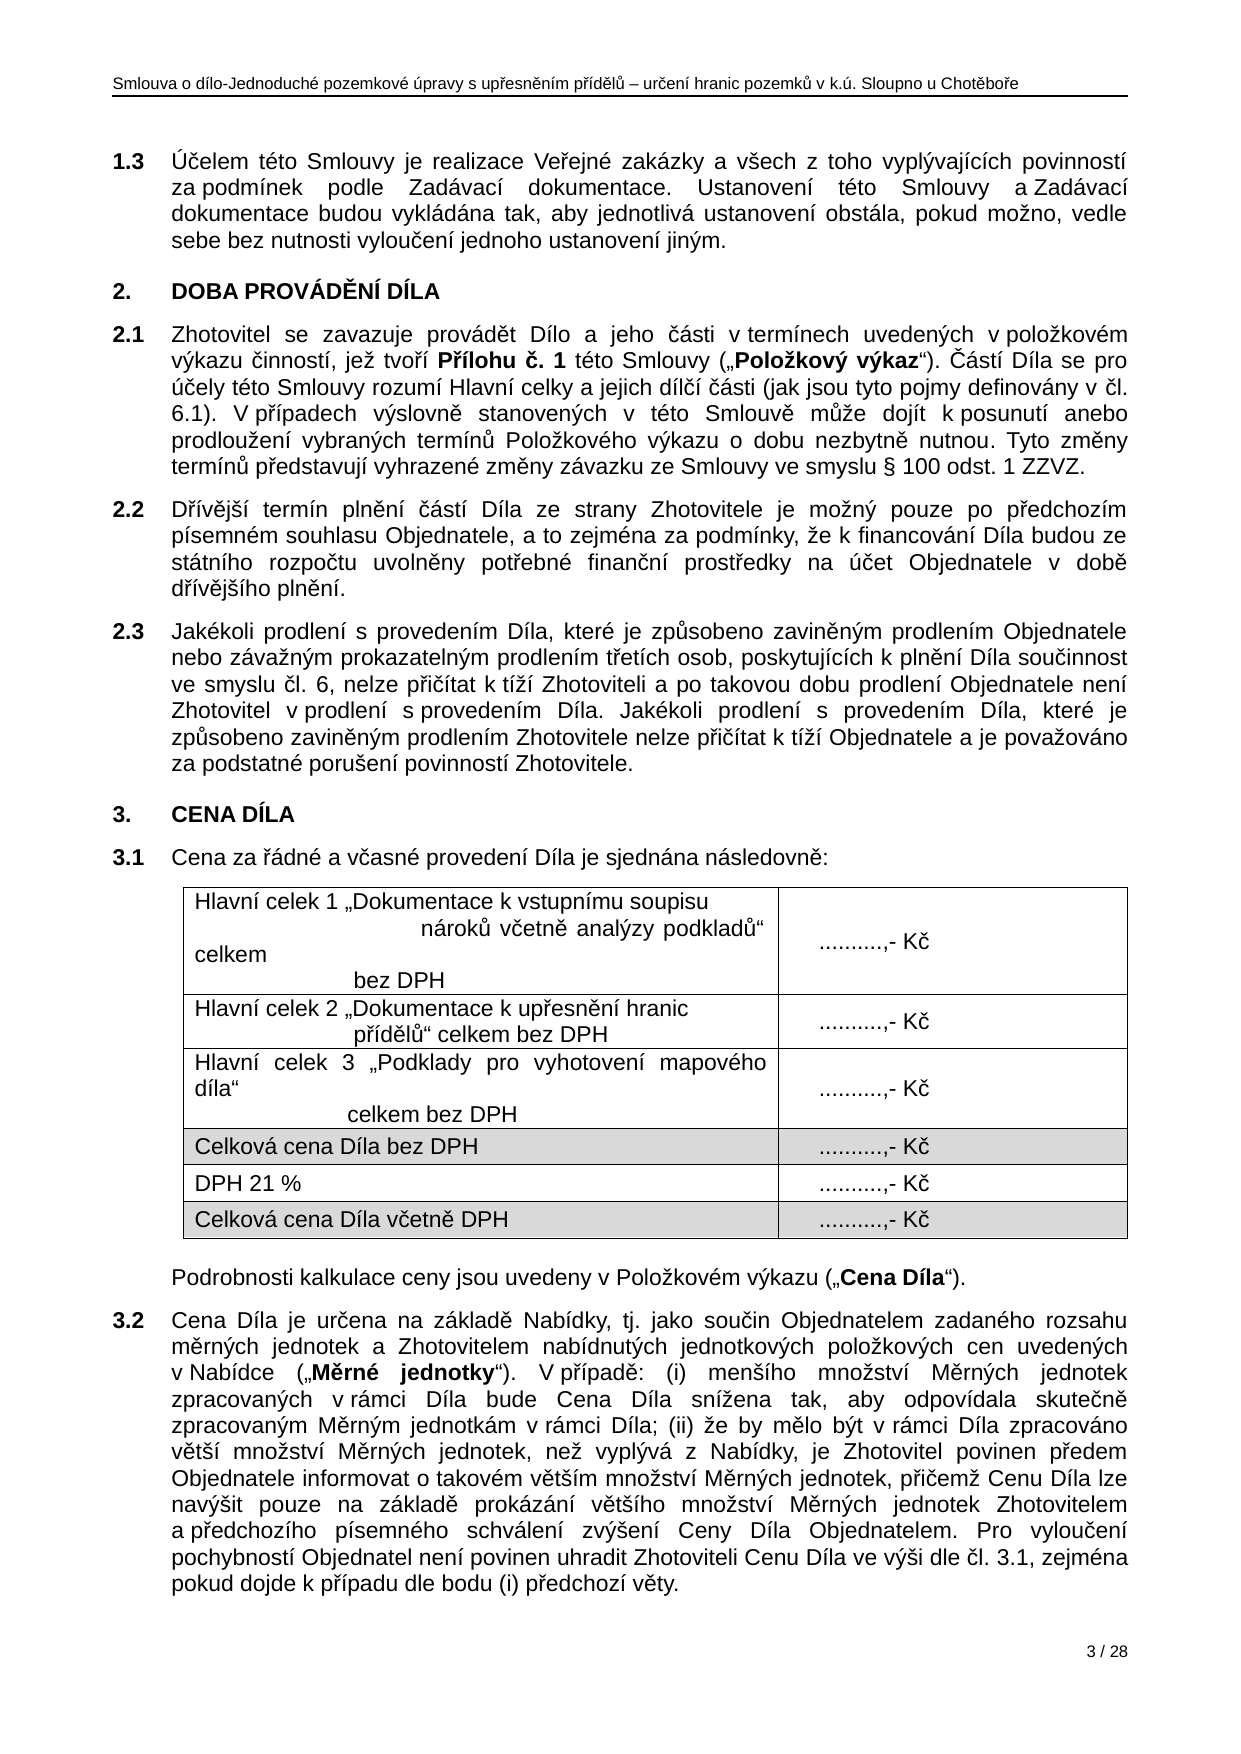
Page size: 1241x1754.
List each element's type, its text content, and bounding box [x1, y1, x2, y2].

table_cell ..........,- Kč [779, 1049, 1127, 1127]
table_header Hlavní celek 1 „Dokumentace k vstupnímu soupisu nároků včetně analýzy podkladů“ celkem bez DPH [184, 888, 778, 994]
list Podrobnosti kalkulace ceny jsou uvedeny v Položkovém výkazu („Cena Díla“). [171, 1263, 1128, 1290]
text Dřívější termín plnění částí Díla ze strany Zhotovitele je možný pouze po předchozím písemném souhlasu Objednatele, a to zejména za podmínky, že k financování Díla budou ze státního rozpočtu uvolněny potřebné finanční prostředky na účet Objednatele v době dřívějšího plnění. [112, 496, 1128, 601]
table_cell ..........,- Kč [779, 1202, 1127, 1237]
text Doba PROVÁDĚNÍ díla [112, 278, 1128, 304]
text Jakékoli prodlení s provedením Díla, které je způsobeno zaviněným prodlením Objednatele nebo závažným prokazatelným prodlením třetích osob, poskytujících k plnění Díla součinnost ve smyslu čl. 6, nelze přičítat k tíží Zhotoviteli a po takovou dobu prodlení Objednatele není Zhotovitel v prodlení s provedením Díla. Jakékoli prodlení s provedením Díla, které je způsobeno zaviněným prodlením Zhotovitele nelze přičítat k tíží Objednatele a je považováno za podstatné porušení povinností Zhotovitele. [112, 618, 1128, 776]
text Cena za řádné a včasné provedení Díla je sjednána následovně: [112, 844, 1128, 871]
text Cena díla [112, 801, 1128, 827]
table_cell ..........,- Kč [779, 1129, 1127, 1164]
text Účelem této Smlouvy je realizace Veřejné zakázky a všech z toho vyplývajících povinností za podmínek podle Zadávací dokumentace. Ustanovení této Smlouvy a Zadávací dokumentace budou vykládána tak, aby jednotlivá ustanovení obstála, pokud možno, vedle sebe bez nutnosti vyloučení jednoho ustanovení jiným. [112, 148, 1128, 253]
table_cell ..........,- Kč [779, 995, 1127, 1047]
table_cell Celková cena Díla včetně DPH [184, 1202, 778, 1237]
table_cell DPH 21 % [184, 1165, 778, 1201]
table_cell Hlavní celek 2 „Dokumentace k upřesnění hranic přídělů“ celkem bez DPH [184, 995, 778, 1047]
text Zhotovitel se zavazuje provádět Dílo a jeho části v termínech uvedených v položkovém výkazu činností, jež tvoří Přílohu č. 1 této Smlouvy („Položkový výkaz“). Částí Díla se pro účely této Smlouvy rozumí Hlavní celky a jejich dílčí části (jak jsou tyto pojmy definovány v čl. 6.1). V případech výslovně stanovených v této Smlouvě může dojít k posunutí anebo prodloužení vybraných termínů Položkového výkazu o dobu nezbytně nutnou. Tyto změny termínů představují vyhrazené změny závazku ze Smlouvy ve smyslu § 100 odst. 1 ZZVZ. [112, 321, 1128, 479]
table_cell ..........,- Kč [779, 1165, 1127, 1201]
table_cell Celková cena Díla bez DPH [184, 1129, 778, 1164]
table_cell Hlavní celek 3 „Podklady pro vyhotovení mapového díla“ celkem bez DPH [184, 1049, 778, 1127]
text Cena Díla je určena na základě Nabídky, tj. jako součin Objednatelem zadaného rozsahu měrných jednotek a Zhotovitelem nabídnutých jednotkových položkových cen uvedených v Nabídce („Měrné jednotky“). V případě: (i) menšího množství Měrných jednotek zpracovaných v rámci Díla bude Cena Díla snížena tak, aby odpovídala skutečně zpracovaným Měrným jednotkám v rámci Díla; (ii) že by mělo být v rámci Díla zpracováno větší množství Měrných jednotek, než vyplývá z Nabídky, je Zhotovitel povinen předem Objednatele informovat o takovém větším množství Měrných jednotek, přičemž Cenu Díla lze navýšit pouze na základě prokázání většího množství Měrných jednotek Zhotovitelem a předchozího písemného schválení zvýšení Ceny Díla Objednatelem. Pro vyloučení pochybností Objednatel není povinen uhradit Zhotoviteli Cenu Díla ve výši dle čl. 3.1, zejména pokud dojde k případu dle bodu (i) předchozí věty. [112, 1307, 1128, 1596]
table_header ..........,- Kč [779, 888, 1127, 994]
